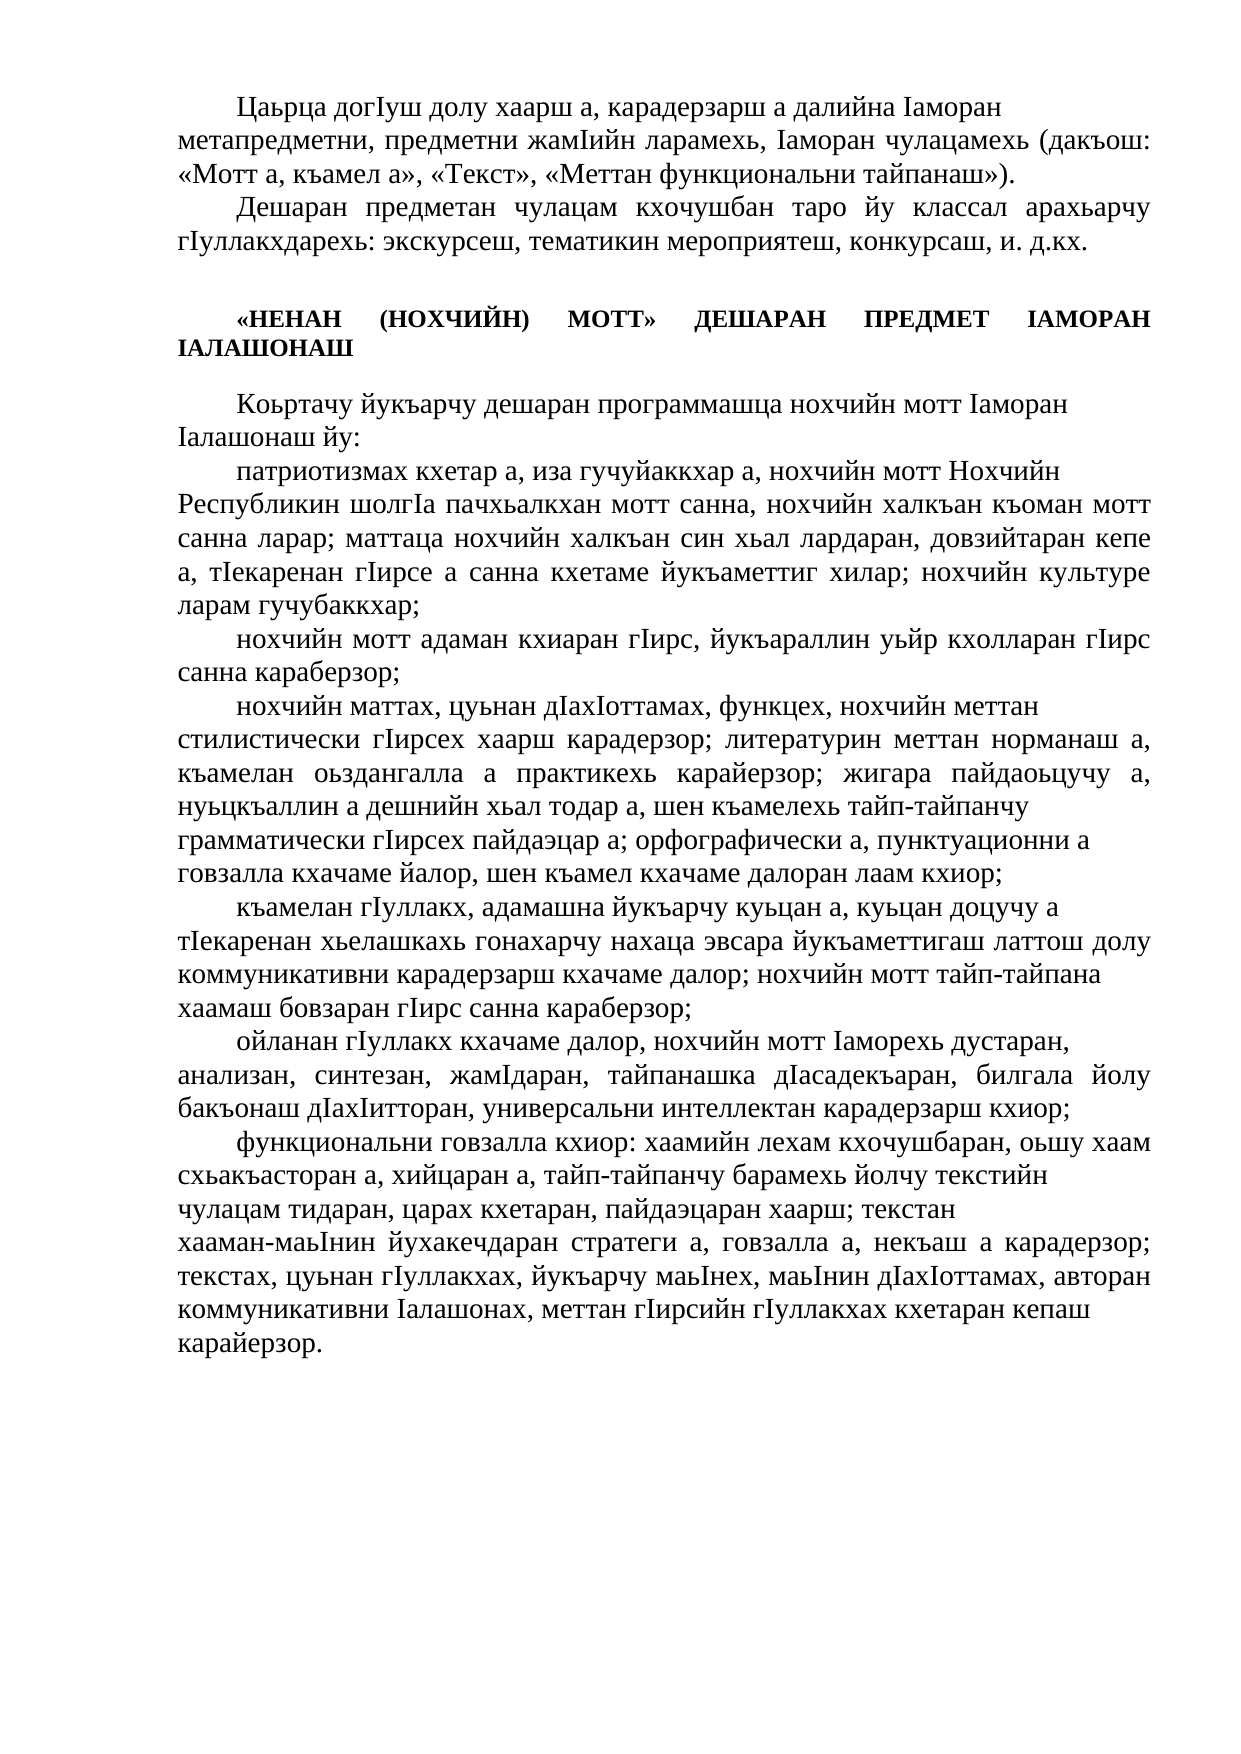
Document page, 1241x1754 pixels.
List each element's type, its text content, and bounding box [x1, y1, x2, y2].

text Ӏалашонаш йу: [177, 419, 1152, 453]
text тӀекаренан хьелашкахь гонахарчу нахаца эвсара йукъаметтигаш латтош долу коммуникативни карадерзарш кхачаме далор; нохчийн мотт тайп-тайпана [177, 923, 1152, 990]
text ойланан гӀуллакх кхачаме далор, нохчийн мотт Ӏаморехь дустаран, [177, 1023, 1152, 1057]
text функциональни говзалла кхиор: хаамийн лехам кхочушбаран, оьшу хаам схьакъасторан а, хийцаран а, тайп-тайпанчу барамехь йолчу текстийн [177, 1124, 1152, 1191]
text карайерзор. [177, 1325, 1152, 1359]
text хаамаш бовзаран гӀирс санна караберзор; [177, 990, 1152, 1023]
text чулацам тидаран, царах кхетаран, пайдаэцаран хаарш; текстан [177, 1191, 1152, 1224]
text анализан, синтезан, жамӀдаран, тайпанашка дӀасадекъаран, билгала йолу бакъонаш дӀахӀитторан, универсальни интеллектан карадерзарш кхиор; [177, 1057, 1152, 1124]
text къамелан гӀуллакх, адамашна йукъарчу куьцан а, куьцан доцучу а [177, 889, 1152, 923]
text «НЕНАН (НОХЧИЙН) МОТТ» ДЕШАРАН ПРЕДМЕТ ӀАМОРАН ӀАЛАШОНАШ [177, 304, 1152, 362]
text Дешаран предметан чулацам кхочушбан таро йу классал арахьарчу гӀуллакхдарехь: экскурсеш, тематикин мероприятеш, конкурсаш, и. д.кх. [177, 189, 1152, 256]
text нохчийн мотт адаман кхиаран гӀирс, йукъараллин уьйр кхолларан гӀирс санна караберзор; [177, 621, 1152, 688]
text Цаьрца догӀуш долу хаарш а, карадерзарш а далийна Ӏаморан [177, 89, 1152, 122]
text хааман-маьӀнин йухакечдаран стратеги а, говзалла а, некъаш а карадерзор; текстах, цуьнан гӀуллакхах, йукъарчу маьӀнех, маьӀнин дӀахӀоттамах, авторан коммуникативни Ӏалашонах, меттан гӀирсийн гӀуллакхах кхетаран кепаш [177, 1224, 1152, 1325]
text грамматически гӀирсех пайдаэцар а; орфографически а, пунктуационни а [177, 822, 1152, 856]
text метапредметни, предметни жамӀийн ларамехь, Ӏаморан чулацамехь (дакъош: «Мотт а, къамел а», «Текст», «Меттан функциональни тайпанаш»). [177, 122, 1152, 189]
text Коьртачу йукъарчу дешаран программашца нохчийн мотт Ӏаморан [177, 386, 1152, 419]
text нохчийн маттах, цуьнан дӀахӀоттамах, функцех, нохчийн меттан [177, 688, 1152, 721]
text говзалла кхачаме йалор, шен къамел кхачаме далоран лаам кхиор; [177, 856, 1152, 889]
text стилистически гӀирсех хаарш карадерзор; литературин меттан норманаш а, къамелан оьздангалла а практикехь карайерзор; жигара пайдаоьцучу а, нуьцкъаллин а дешнийн хьал тодар а, шен къамелехь тайп-тайпанчу [177, 721, 1152, 822]
text патриотизмах кхетар а, иза гучуйаккхар а, нохчийн мотт Нохчийн [177, 453, 1152, 487]
text Республикин шолгӀа пачхьалкхан мотт санна, нохчийн халкъан къоман мотт санна ларар; маттаца нохчийн халкъан син хьал лардаран, довзийтаран кепе а, тӀекаренан гӀирсе а санна кхетаме йукъаметтиг хилар; нохчийн культуре ларам гучубаккхар; [177, 487, 1152, 621]
